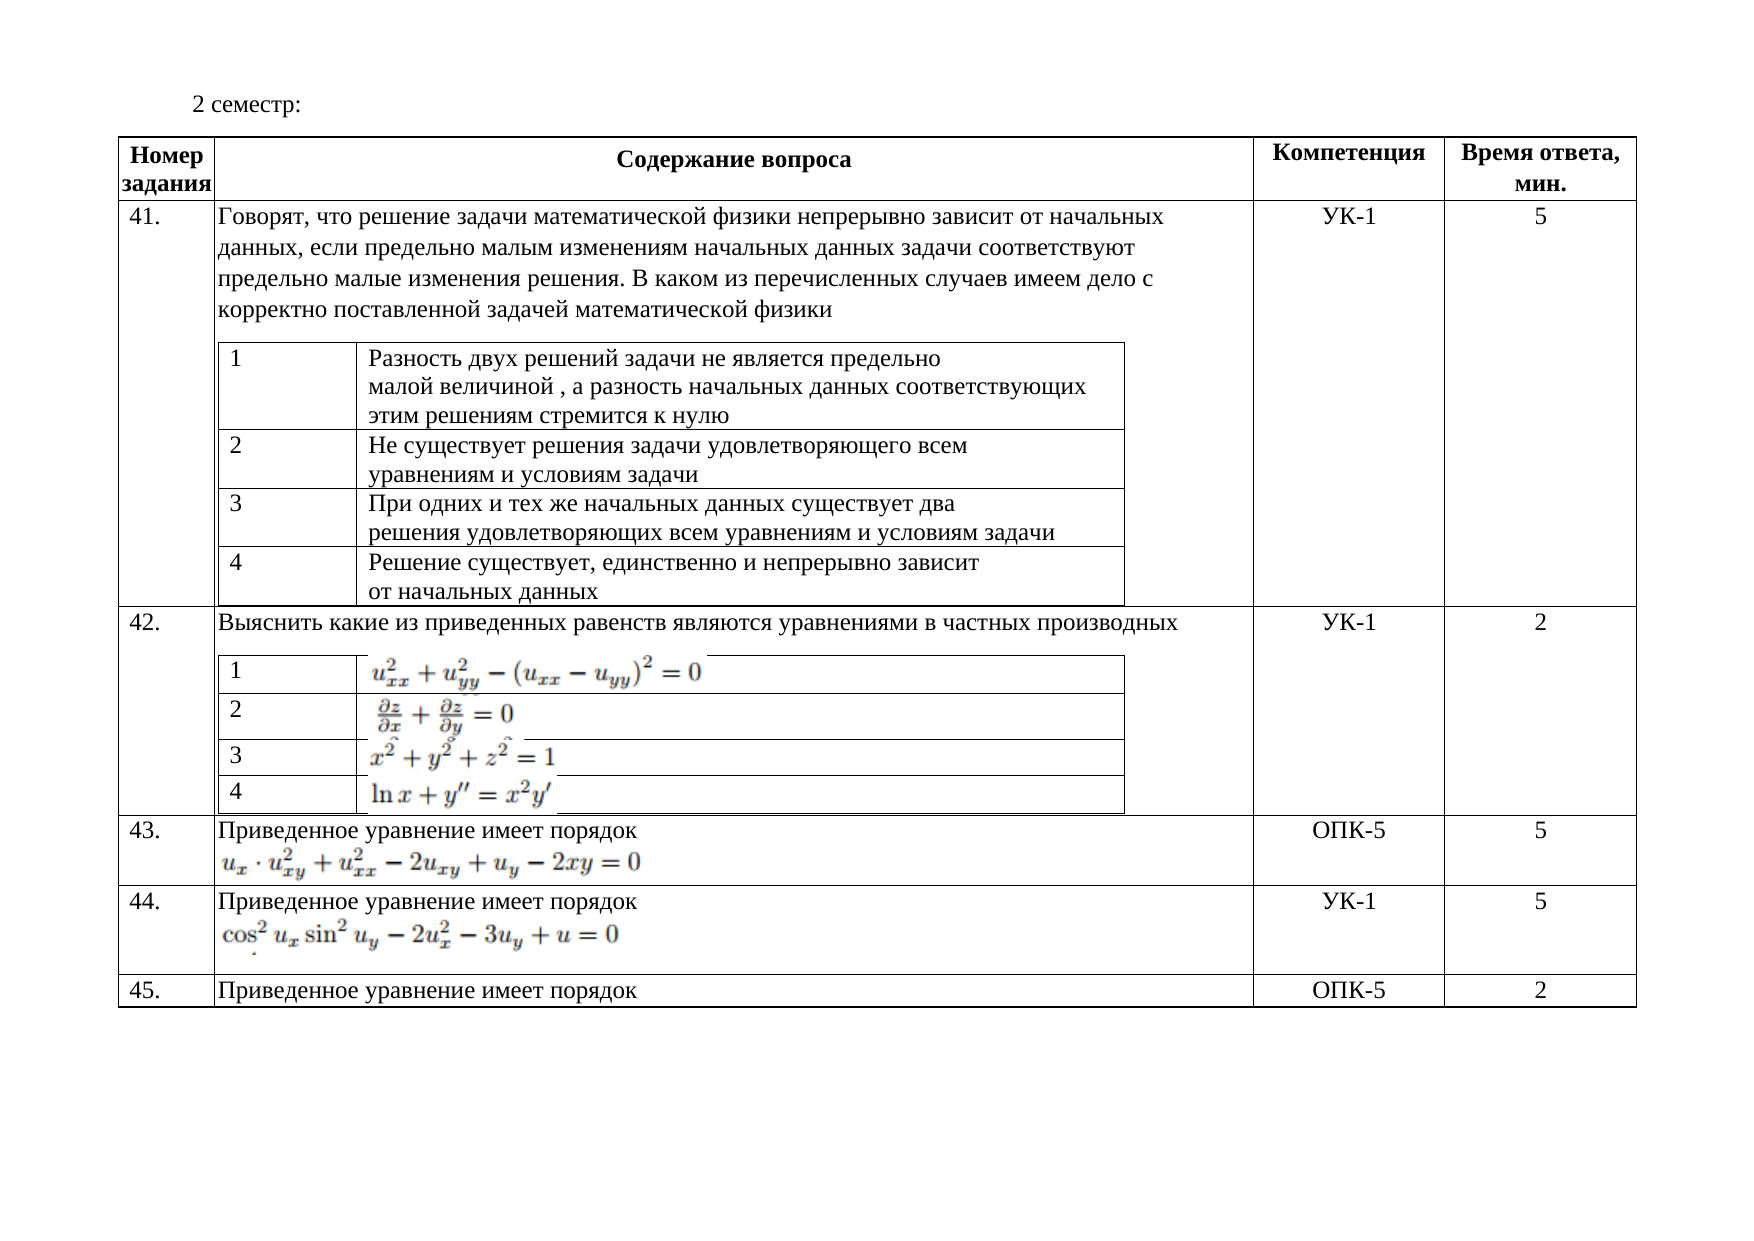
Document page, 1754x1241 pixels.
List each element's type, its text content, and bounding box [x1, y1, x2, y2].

table_cell Выяснить какие из приведенных равенств являются уравнениями в частных производных [215, 607, 1253, 814]
table_header Время ответа, мин. [1445, 138, 1636, 200]
table_cell ОПК-5 [1254, 816, 1444, 885]
table_cell [119, 607, 214, 814]
table_cell 2 [1445, 607, 1636, 814]
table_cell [215, 975, 1253, 1006]
table_cell 5 [1445, 886, 1636, 974]
table_header Номер задания [119, 138, 214, 200]
table_cell УК-1 [1254, 607, 1444, 814]
text 2 семестр: [118, 89, 1636, 117]
table_header Компетенция [1254, 138, 1444, 200]
table_cell [119, 816, 214, 885]
table_header Содержание вопроса [215, 138, 1253, 200]
picture [217, 846, 651, 883]
table_cell Говорят, что решение задачи математической физики непрерывно зависит от начальных данных, если предельно малым изменениям начальных данных задачи соответствуют предельно малые изменения решения. В каком из перечисленных случаев имеем дело с корректно поставленной задачей математической физики [215, 201, 1253, 606]
table_cell УК-1 [1254, 201, 1444, 606]
table_cell [119, 886, 214, 974]
table_cell ОПК-5 [1254, 975, 1444, 1006]
table_cell [119, 975, 214, 1006]
table_cell 5 [1445, 201, 1636, 606]
picture [368, 655, 708, 693]
table_cell 5 [1445, 816, 1636, 885]
table_cell 2 [1445, 975, 1636, 1006]
picture [368, 694, 562, 814]
table_cell УК-1 [1254, 886, 1444, 974]
picture [217, 917, 630, 955]
table_cell Приведенное уравнение имеет порядок [215, 886, 1253, 974]
table_cell Приведенное уравнение имеет порядок [215, 816, 1253, 885]
table_cell [119, 201, 214, 606]
